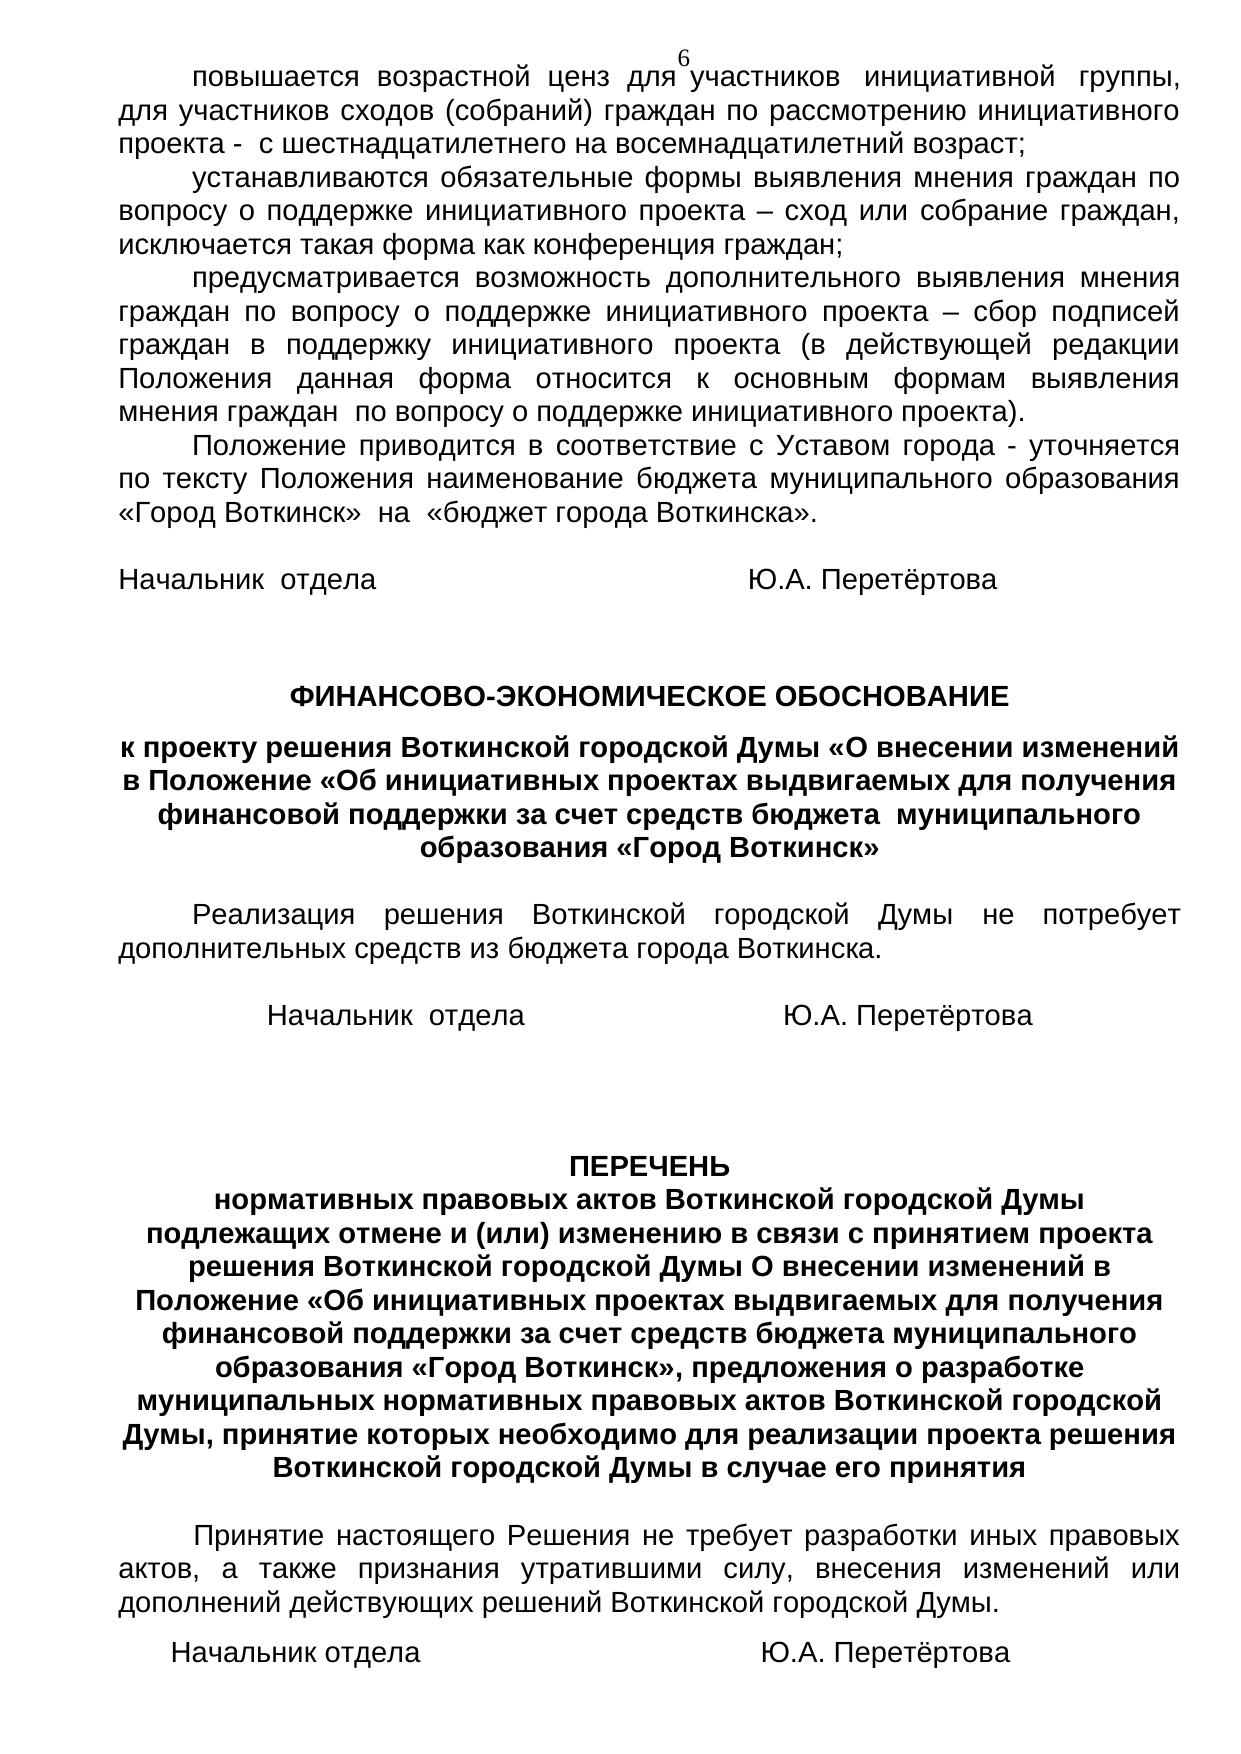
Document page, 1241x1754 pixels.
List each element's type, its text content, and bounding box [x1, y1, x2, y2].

text повышается возрастной ценз для участников инициативной группы, для участников сходов (собраний) граждан по рассмотрению инициативного проекта - с шестнадцатилетнего на восемнадцатилетний возраст; [118, 59, 1181, 160]
text нормативных правовых актов Воткинской городской Думы подлежащих отмене и (или) изменению в связи с принятием проекта решения Воткинской городской Думы О внесении изменений в Положение «Об инициативных проектах выдвигаемых для получения финансовой поддержки за счет средств бюджета муниципального образования «Город Воткинск», предложения о разработке муниципальных нормативных правовых актов Воткинской городской Думы, принятие которых необходимо для реализации проекта решения Воткинской городской Думы в случае его принятия [118, 1182, 1181, 1484]
text Положение приводится в соответствие с Уставом города - уточняется по тексту Положения наименование бюджета муниципального образования «Город Воткинск» на «бюджет города Воткинска». [118, 428, 1181, 529]
text Начальник отдела Ю.А. Перетёртова [118, 1635, 1181, 1668]
text к проекту решения Воткинской городской Думы «О внесении изменений в Положение «Об инициативных проектах выдвигаемых для получения финансовой поддержки за счет средств бюджета муниципального образования «Город Воткинск» [118, 730, 1181, 864]
text устанавливаются обязательные формы выявления мнения граждан по вопросу о поддержке инициативного проекта – сход или собрание граждан, исключается такая форма как конференция граждан; [118, 160, 1181, 260]
text предусматривается возможность дополнительного выявления мнения граждан по вопросу о поддержке инициативного проекта – сбор подписей граждан в поддержку инициативного проекта (в действующей редакции Положения данная форма относится к основным формам выявления мнения граждан по вопросу о поддержке инициативного проекта). [118, 260, 1181, 428]
text Принятие настоящего Решения не требует разработки иных правовых актов, а также признания утратившими силу, внесения изменений или дополнений действующих решений Воткинской городской Думы. [118, 1518, 1181, 1618]
text ФИНАНСОВО-ЭКОНОМИЧЕСКОЕ ОБОСНОВАНИЕ [118, 679, 1181, 713]
text Реализация решения Воткинской городской Думы не потребует дополнительных средств из бюджета города Воткинска. [118, 897, 1181, 964]
text Начальник отдела Ю.А. Перетёртова [118, 562, 1181, 596]
text ПЕРЕЧЕНЬ [118, 1149, 1181, 1182]
text Начальник отдела Ю.А. Перетёртова [118, 998, 1181, 1032]
